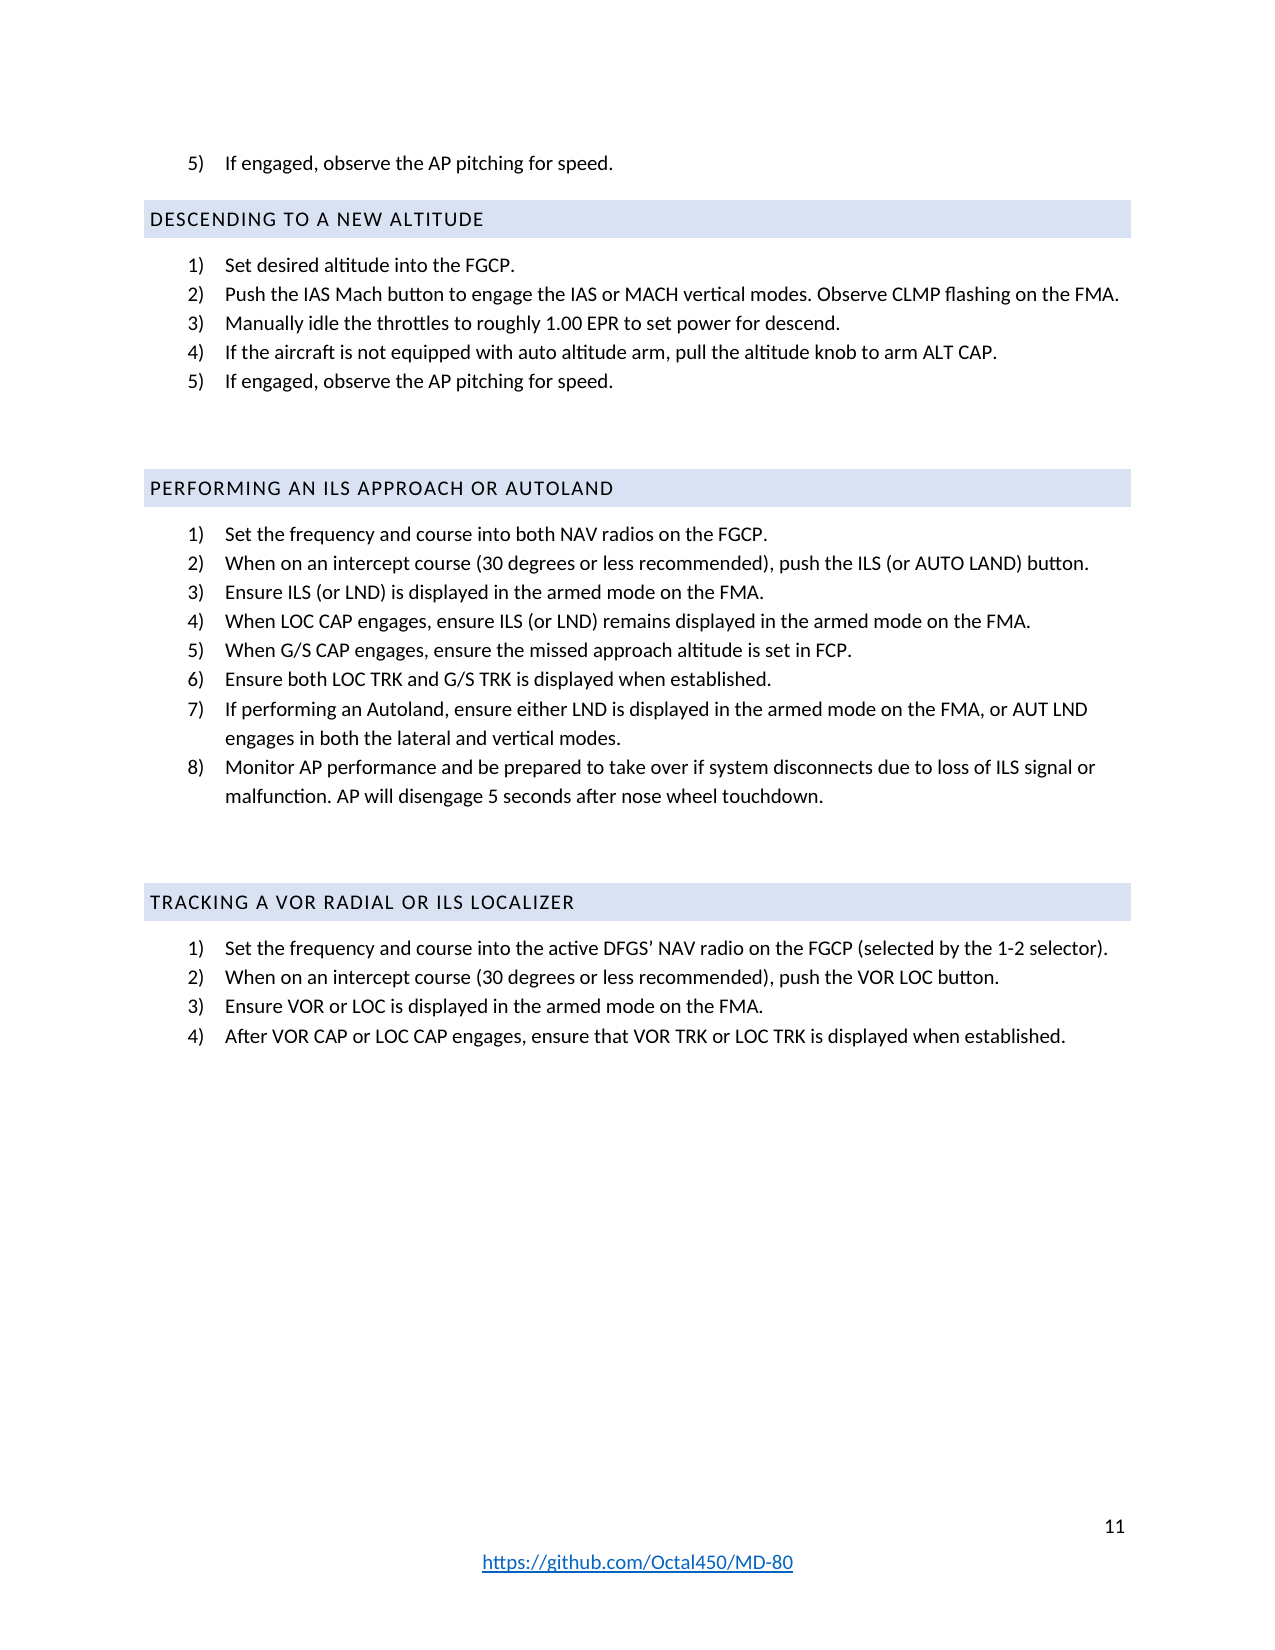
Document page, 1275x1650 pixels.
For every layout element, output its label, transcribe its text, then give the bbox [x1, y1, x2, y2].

list Ensure VOR or LOC is displayed in the armed mode on the FMA. [187, 994, 1125, 1019]
list Ensure ILS (or LND) is displayed in the armed mode on the FMA. [187, 579, 1125, 604]
list When LOC CAP engages, ensure ILS (or LND) remains displayed in the armed mode on the FMA. [187, 608, 1125, 634]
list Push the IAS Mach button to engage the IAS or MACH vertical modes. Observe CLMP flashing on the FMA. [187, 281, 1125, 307]
list Set desired altitude into the FGCP. [187, 252, 1125, 277]
list When G/S CAP engages, ensure the missed approach altitude is set in FCP. [187, 637, 1125, 663]
list If the aircraft is not equipped with auto altitude arm, pull the altitude knob to arm ALT CAP. [187, 339, 1125, 365]
list Ensure both LOC TRK and G/S TRK is displayed when established. [187, 667, 1125, 692]
list If engaged, observe the AP pitching for speed. [187, 369, 1125, 394]
list When on an intercept course (30 degrees or less recommended), push the VOR LOC button. [187, 964, 1125, 990]
subtitle Tracking a VOR Radial or ILS Localizer [150, 890, 1125, 915]
list After VOR CAP or LOC CAP engages, ensure that VOR TRK or LOC TRK is displayed when established. [187, 1023, 1125, 1048]
list If performing an Autoland, ensure either LND is displayed in the armed mode on the FMA, or AUT LND engages in both the lateral and vertical modes. [187, 696, 1125, 750]
list Monitor AP performance and be prepared to take over if system disconnects due to loss of ILS signal or malfunction. AP will disengage 5 seconds after nose wheel touchdown. [187, 754, 1125, 809]
list If engaged, observe the AP pitching for speed. [187, 150, 1125, 175]
list Set the frequency and course into the active DFGS’ NAV radio on the FGCP (selected by the 1-2 selector). [187, 935, 1125, 961]
subtitle Performing an ILS Approach or Autoland [150, 475, 1125, 500]
list Manually idle the throttles to roughly 1.00 EPR to set power for descend. [187, 310, 1125, 336]
list Set the frequency and course into both NAV radios on the FGCP. [187, 521, 1125, 546]
subtitle Descending to a New Altitude [150, 206, 1125, 232]
list When on an intercept course (30 degrees or less recommended), push the ILS (or AUTO LAND) button. [187, 550, 1125, 575]
